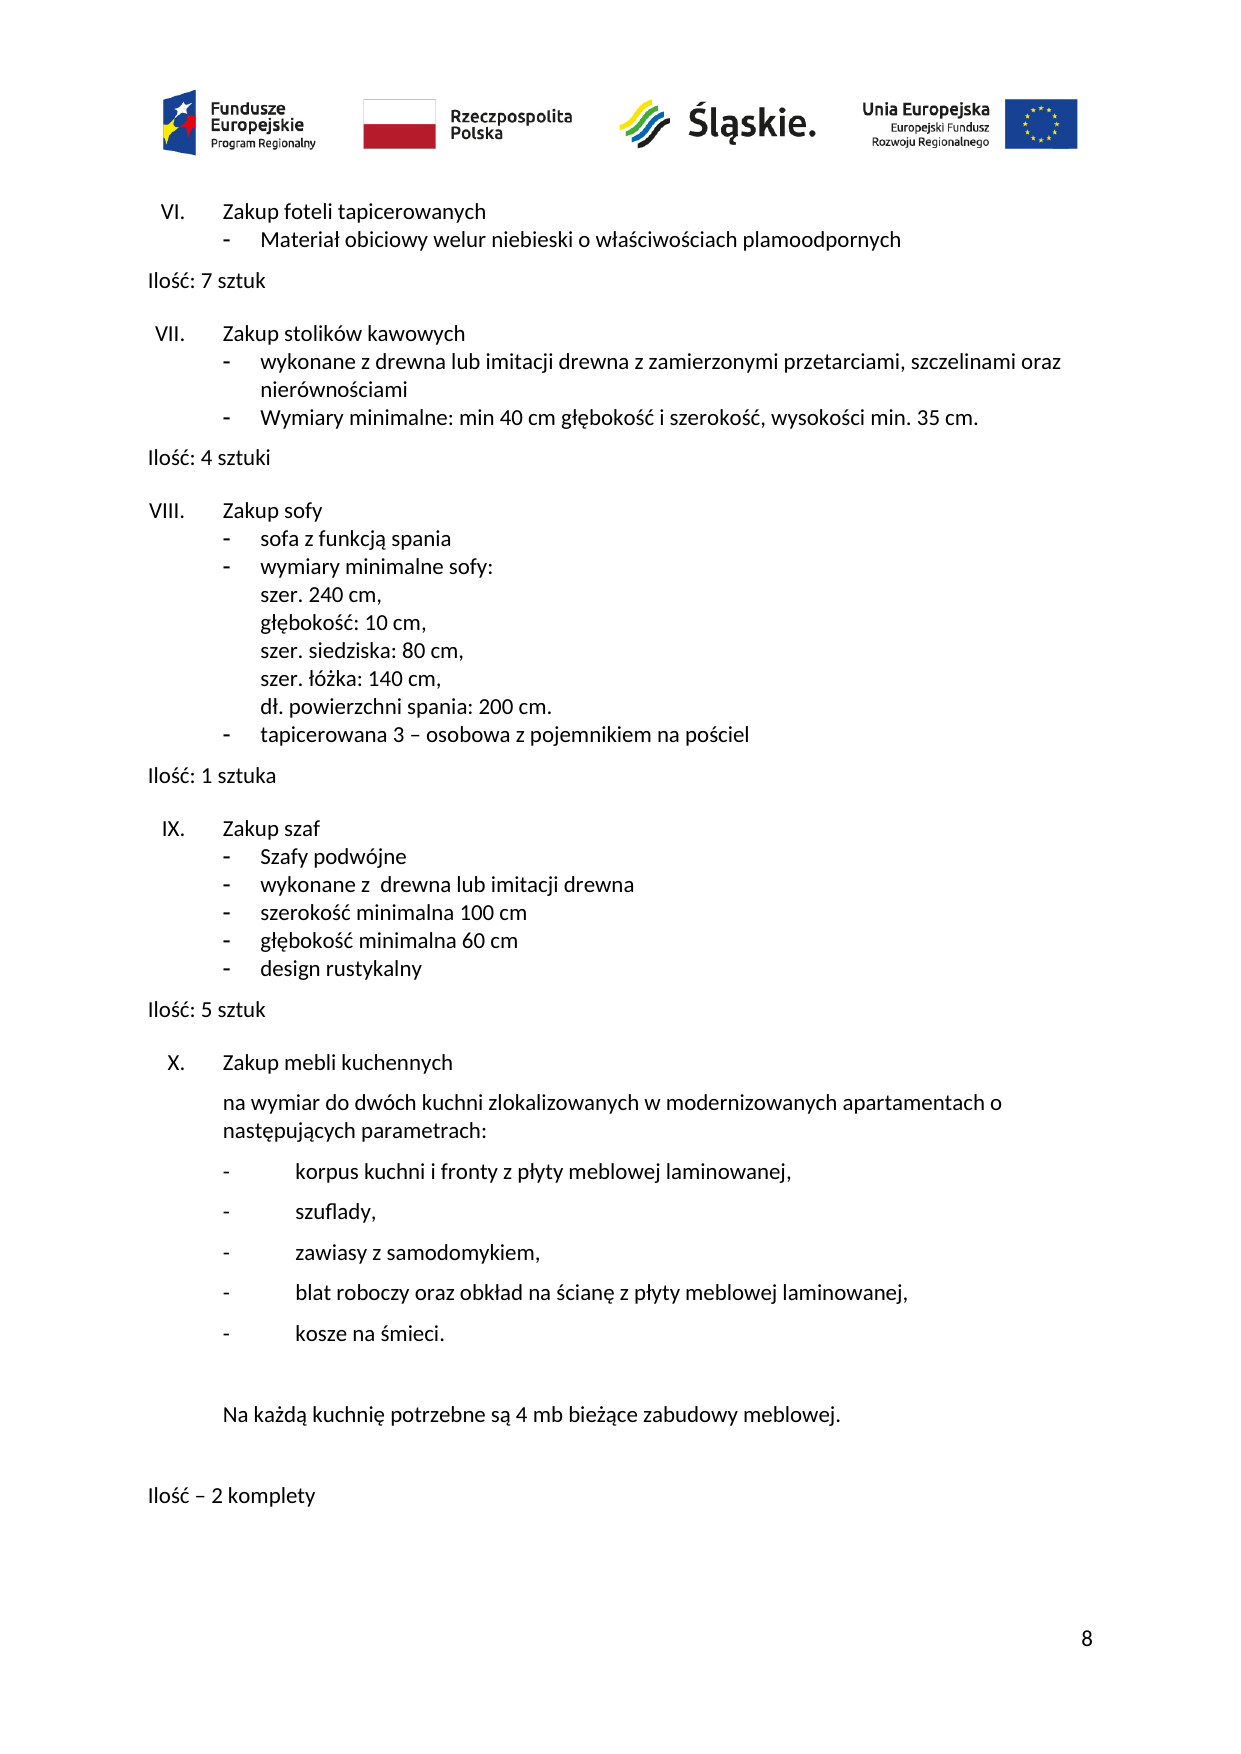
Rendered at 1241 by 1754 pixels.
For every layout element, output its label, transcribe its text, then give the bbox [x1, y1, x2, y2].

text Ilość: 5 sztuk [148, 995, 1093, 1023]
list - blat roboczy oraz obkład na ścianę z płyty meblowej laminowanej, [223, 1278, 1093, 1306]
list Szafy podwójne [223, 842, 1093, 870]
text Ilość – 2 komplety [148, 1481, 1093, 1509]
list szer. 240 cm, [260, 580, 1093, 608]
list wykonane z drewna lub imitacji drewna [223, 870, 1093, 898]
list Na każdą kuchnię potrzebne są 4 mb bieżące zabudowy meblowej. [223, 1400, 1093, 1428]
list tapicerowana 3 – osobowa z pojemnikiem na pościel [223, 721, 1093, 748]
list wymiary minimalne sofy: [223, 552, 1093, 580]
text Ilość: 1 sztuka [148, 761, 1093, 789]
list szer. łóżka: 140 cm, [260, 664, 1093, 692]
list design rustykalny [223, 954, 1093, 982]
list Zakup sofy [185, 496, 1093, 524]
picture [147, 73, 1093, 170]
list sofa z funkcją spania [223, 524, 1093, 552]
list - szuflady, [223, 1197, 1093, 1225]
list - korpus kuchni i fronty z płyty meblowej laminowanej, [223, 1157, 1093, 1185]
list głębokość: 10 cm, [260, 608, 1093, 636]
list Zakup szaf [185, 814, 1093, 842]
list Materiał obiciowy welur niebieski o właściwościach plamoodpornych [223, 225, 1093, 253]
list szer. siedziska: 80 cm, [260, 636, 1093, 664]
list Zakup foteli tapicerowanych [185, 197, 1093, 225]
list - kosze na śmieci. [223, 1319, 1093, 1347]
text Ilość: 7 sztuk [148, 266, 1093, 294]
list - zawiasy z samodomykiem, [223, 1238, 1093, 1266]
text Ilość: 4 sztuki [148, 443, 1093, 471]
list Zakup stolików kawowych [185, 319, 1093, 347]
list dł. powierzchni spania: 200 cm. [260, 692, 1093, 721]
list na wymiar do dwóch kuchni zlokalizowanych w modernizowanych apartamentach o następujących parametrach: [223, 1088, 1093, 1144]
list głębokość minimalna 60 cm [223, 926, 1093, 954]
list Zakup mebli kuchennych [185, 1048, 1093, 1076]
list Wymiary minimalne: min 40 cm głębokość i szerokość, wysokości min. 35 cm. [223, 403, 1093, 431]
list szerokość minimalna 100 cm [223, 898, 1093, 926]
list wykonane z drewna lub imitacji drewna z zamierzonymi przetarciami, szczelinami oraz nierównościami [223, 347, 1093, 403]
